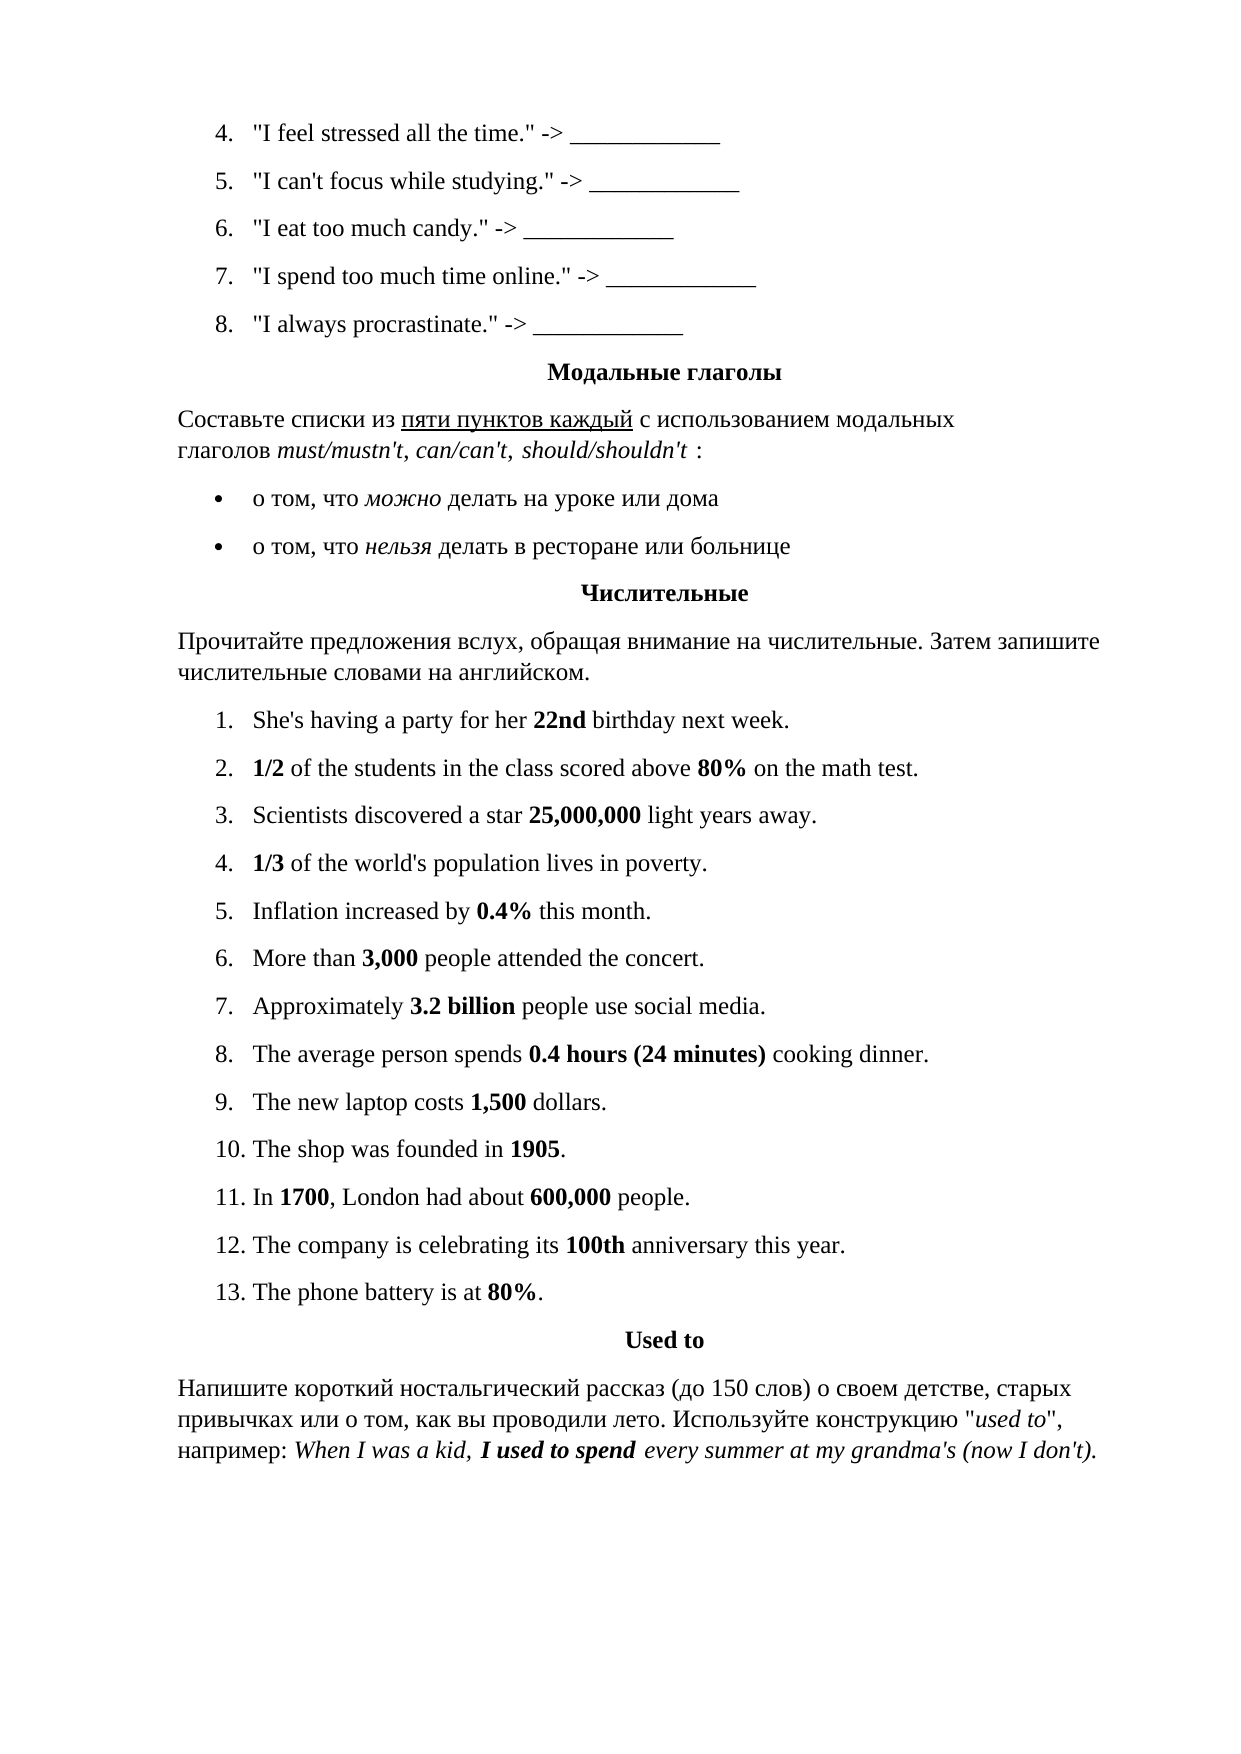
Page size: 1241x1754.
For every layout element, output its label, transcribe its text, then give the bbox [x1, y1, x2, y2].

list The average person spends 0.4 hours (24 minutes) cooking dinner. [215, 1039, 1152, 1068]
list "I can't focus while studying." -> ____________ [215, 166, 1152, 194]
list "I feel stressed all the time." -> ____________ [215, 118, 1152, 147]
text Числительные [177, 578, 1152, 607]
text Cоставьте списки из пяти пунктов каждый с использованием модальных глаголов must/mustn't, can/can't, should/shouldn't : [177, 404, 1152, 464]
list Approximately 3.2 billion people use social media. [215, 991, 1152, 1020]
list More than 3,000 people attended the concert. [215, 943, 1152, 972]
list She's having a party for her 22nd birthday next week. [215, 705, 1152, 734]
text Used to [177, 1325, 1152, 1354]
text Модальные глаголы [177, 357, 1152, 385]
list 1/3 of the world's population lives in poverty. [215, 848, 1152, 877]
list Scientists discovered a star 25,000,000 light years away. [215, 800, 1152, 829]
list "I always procrastinate." -> ____________ [215, 309, 1152, 338]
list о том, что нельзя делать в ресторане или больнице [215, 531, 1152, 559]
list The phone battery is at 80%. [215, 1277, 1152, 1306]
list In 1700, London had about 600,000 people. [215, 1182, 1152, 1211]
list Inflation increased by 0.4% this month. [215, 896, 1152, 924]
list "I spend too much time online." -> ____________ [215, 261, 1152, 290]
list The company is celebrating its 100th anniversary this year. [215, 1230, 1152, 1258]
list о том, что можно делать на уроке или дома [215, 483, 1152, 512]
list 1/2 of the students in the class scored above 80% on the math test. [215, 753, 1152, 781]
list The new laptop costs 1,500 dollars. [215, 1087, 1152, 1115]
text Напишите короткий ностальгический рассказ (до 150 слов) о своем детстве, старых привычках или о том, как вы проводили лето. Используйте конструкцию "used to", например: When I was a kid, I used to spend every summer at my grandma's (now I don't). [177, 1373, 1152, 1464]
text Прочитайте предложения вслух, обращая внимание на числительные. Затем запишите числительные словами на английском. [177, 626, 1152, 686]
list "I eat too much candy." -> ____________ [215, 213, 1152, 242]
list The shop was founded in 1905. [215, 1134, 1152, 1163]
